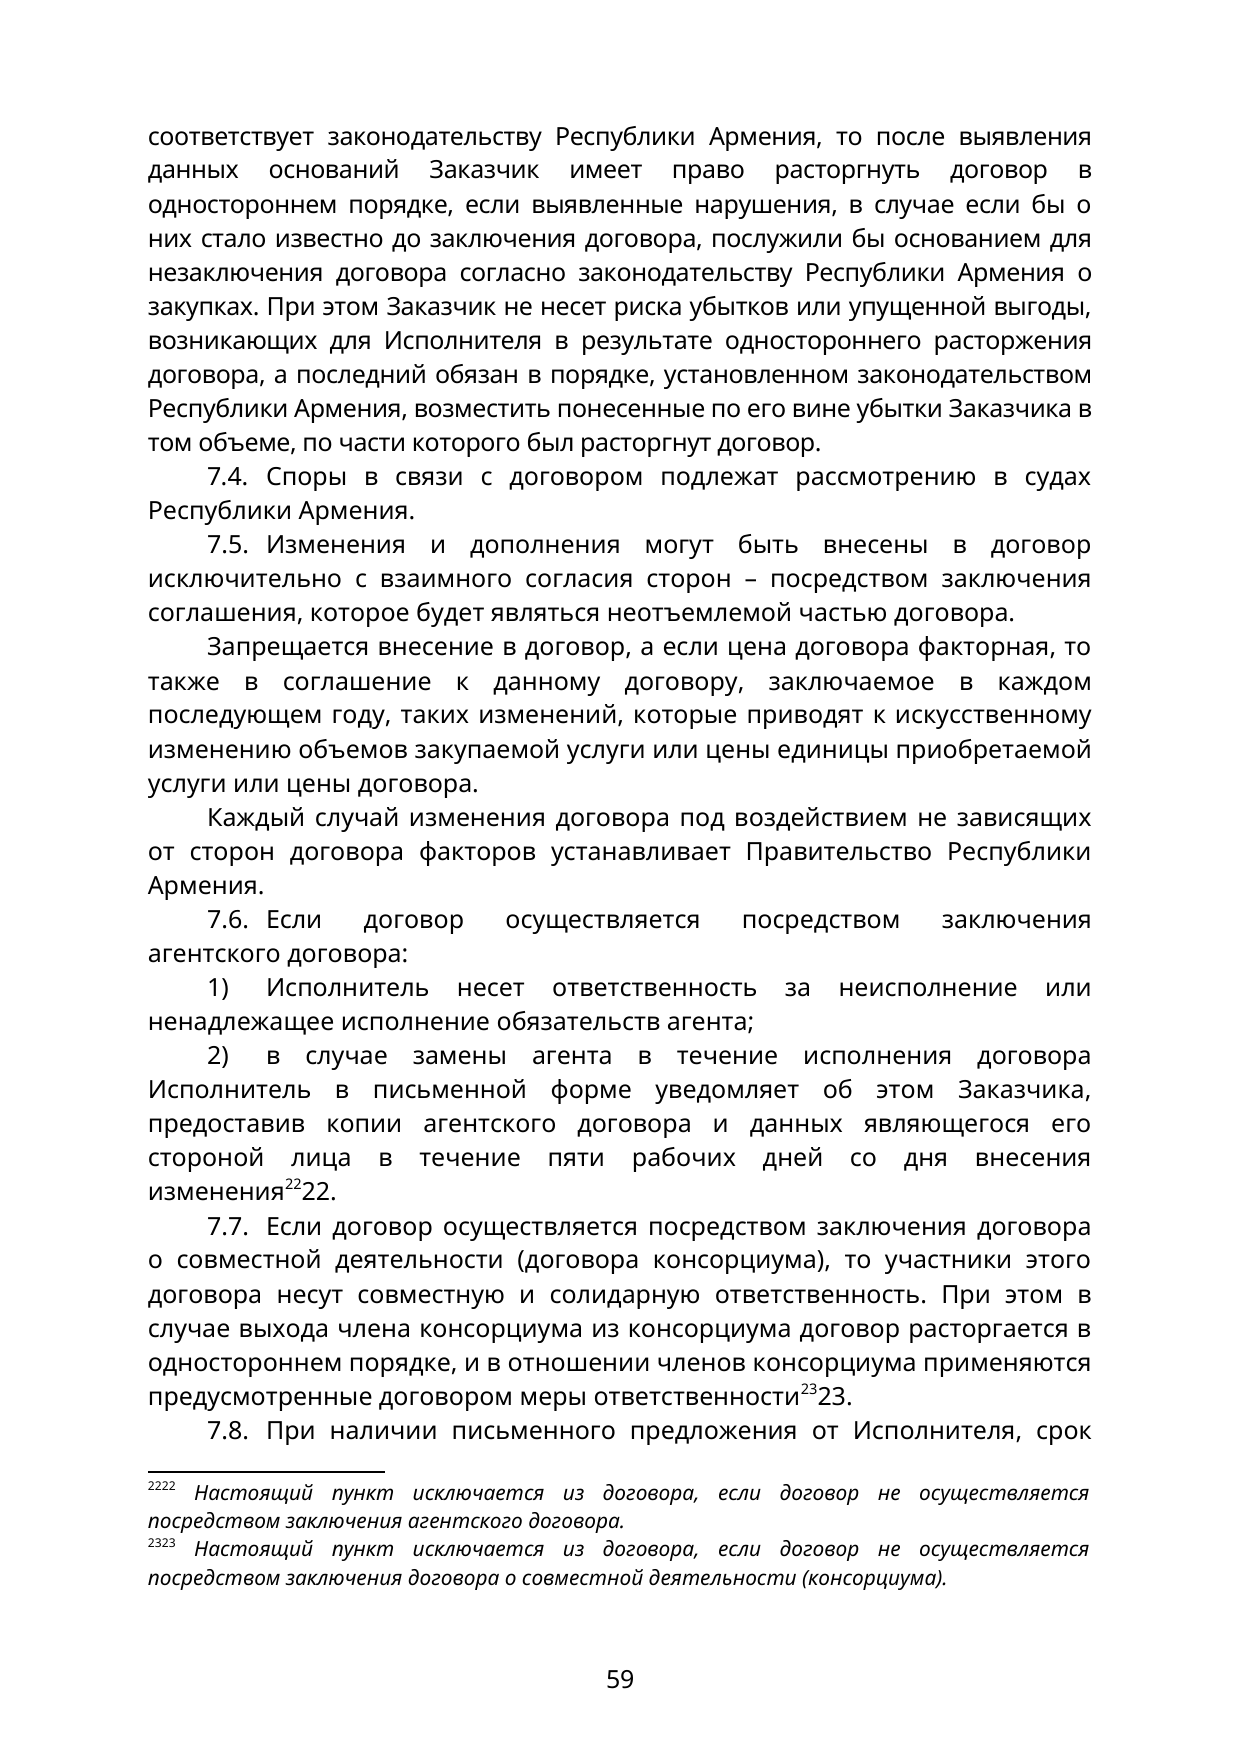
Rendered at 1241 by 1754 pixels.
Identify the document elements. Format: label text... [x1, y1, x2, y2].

text Запрещается внесение в договор, а если цена договора факторная, то также в соглашение к данному договору, заключаемое в каждом последующем году, таких изменений, которые приводят к искусственному изменению объемов закупаемой услуги или цены единицы приобретаемой услуги или цены договора. [148, 629, 1092, 799]
text 2) в случае замены агента в течение исполнения договора Исполнитель в письменной форме уведомляет об этом Заказчика, предоставив копии агентского договора и данных являющегося его стороной лица в течение пяти рабочих дней со дня внесения изменения22. [148, 1038, 1092, 1208]
text 7.4. Споры в связи с договором подлежат рассмотрению в судах Республики Армения. [148, 459, 1092, 527]
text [148, 118, 1092, 459]
text Каждый случай изменения договора под воздействием не зависящих от сторон договора факторов устанавливает Правительство Республики Армения. [148, 799, 1092, 902]
text 1) Исполнитель несет ответственность за неисполнение или ненадлежащее исполнение обязательств агента; [148, 970, 1092, 1038]
text 7.6. Если договор осуществляется посредством заключения агентского договора: [148, 902, 1092, 970]
text 7.5. Изменения и дополнения могут быть внесены в договор исключительно с взаимного согласия сторон – посредством заключения соглашения, которое будет являться неотъемлемой частью договора. [148, 527, 1092, 629]
text 7.7. Если договор осуществляется посредством заключения договора о совместной деятельности (договора консорциума), то участники этого договора несут совместную и солидарную ответственность. При этом в случае выхода члена консорциума из консорциума договор расторгается в одностороннем порядке, и в отношении членов консорциума применяются предусмотренные договором меры ответственности23. [148, 1208, 1092, 1412]
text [148, 1412, 1092, 1447]
